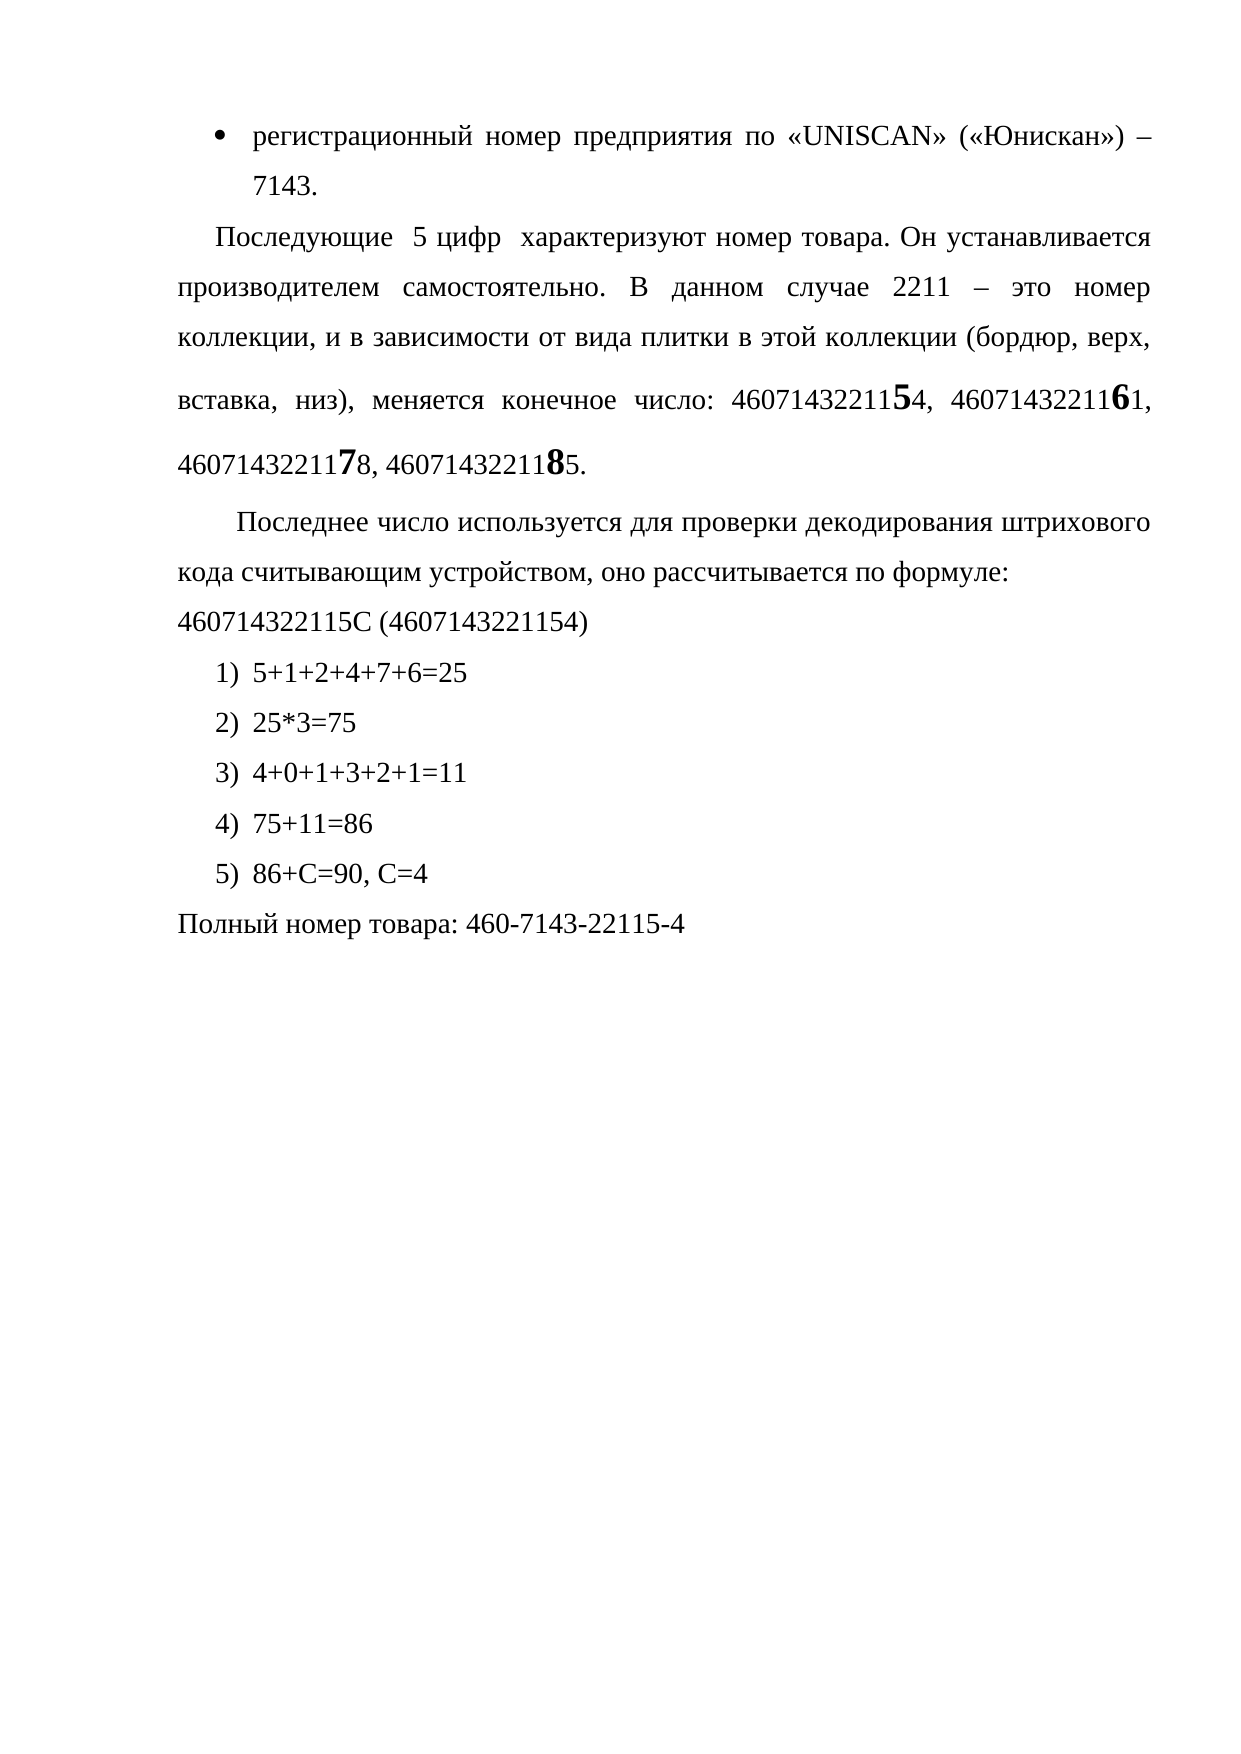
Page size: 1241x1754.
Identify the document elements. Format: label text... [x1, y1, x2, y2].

list 86+С=90, С=4 [215, 856, 1152, 890]
text 460714322115С (4607143221154) [177, 604, 1152, 638]
text Полный номер товара: 460-7143-22115-4 [177, 906, 1152, 940]
text Последнее число используется для проверки декодирования штрихового кода считывающим устройством, оно рассчитывается по формуле: [177, 504, 1152, 588]
list регистрационный номер предприятия по «UNISCAN» («Юнискан») – 7143. [215, 118, 1152, 202]
text Последующие 5 цифр характеризуют номер товара. Он устанавливается производителем самостоятельно. В данном случае 2211 – это номер коллекции, и в зависимости от вида плитки в этой коллекции (бордюр, верх, вставка, низ), меняется конечное число: 4607143221154, 4607143221161, 4607143221178, 4607143221185. [177, 219, 1152, 482]
list 25*3=75 [215, 705, 1152, 739]
list 4+0+1+3+2+1=11 [215, 756, 1152, 789]
list 75+11=86 [215, 806, 1152, 839]
list 5+1+2+4+7+6=25 [215, 655, 1152, 688]
